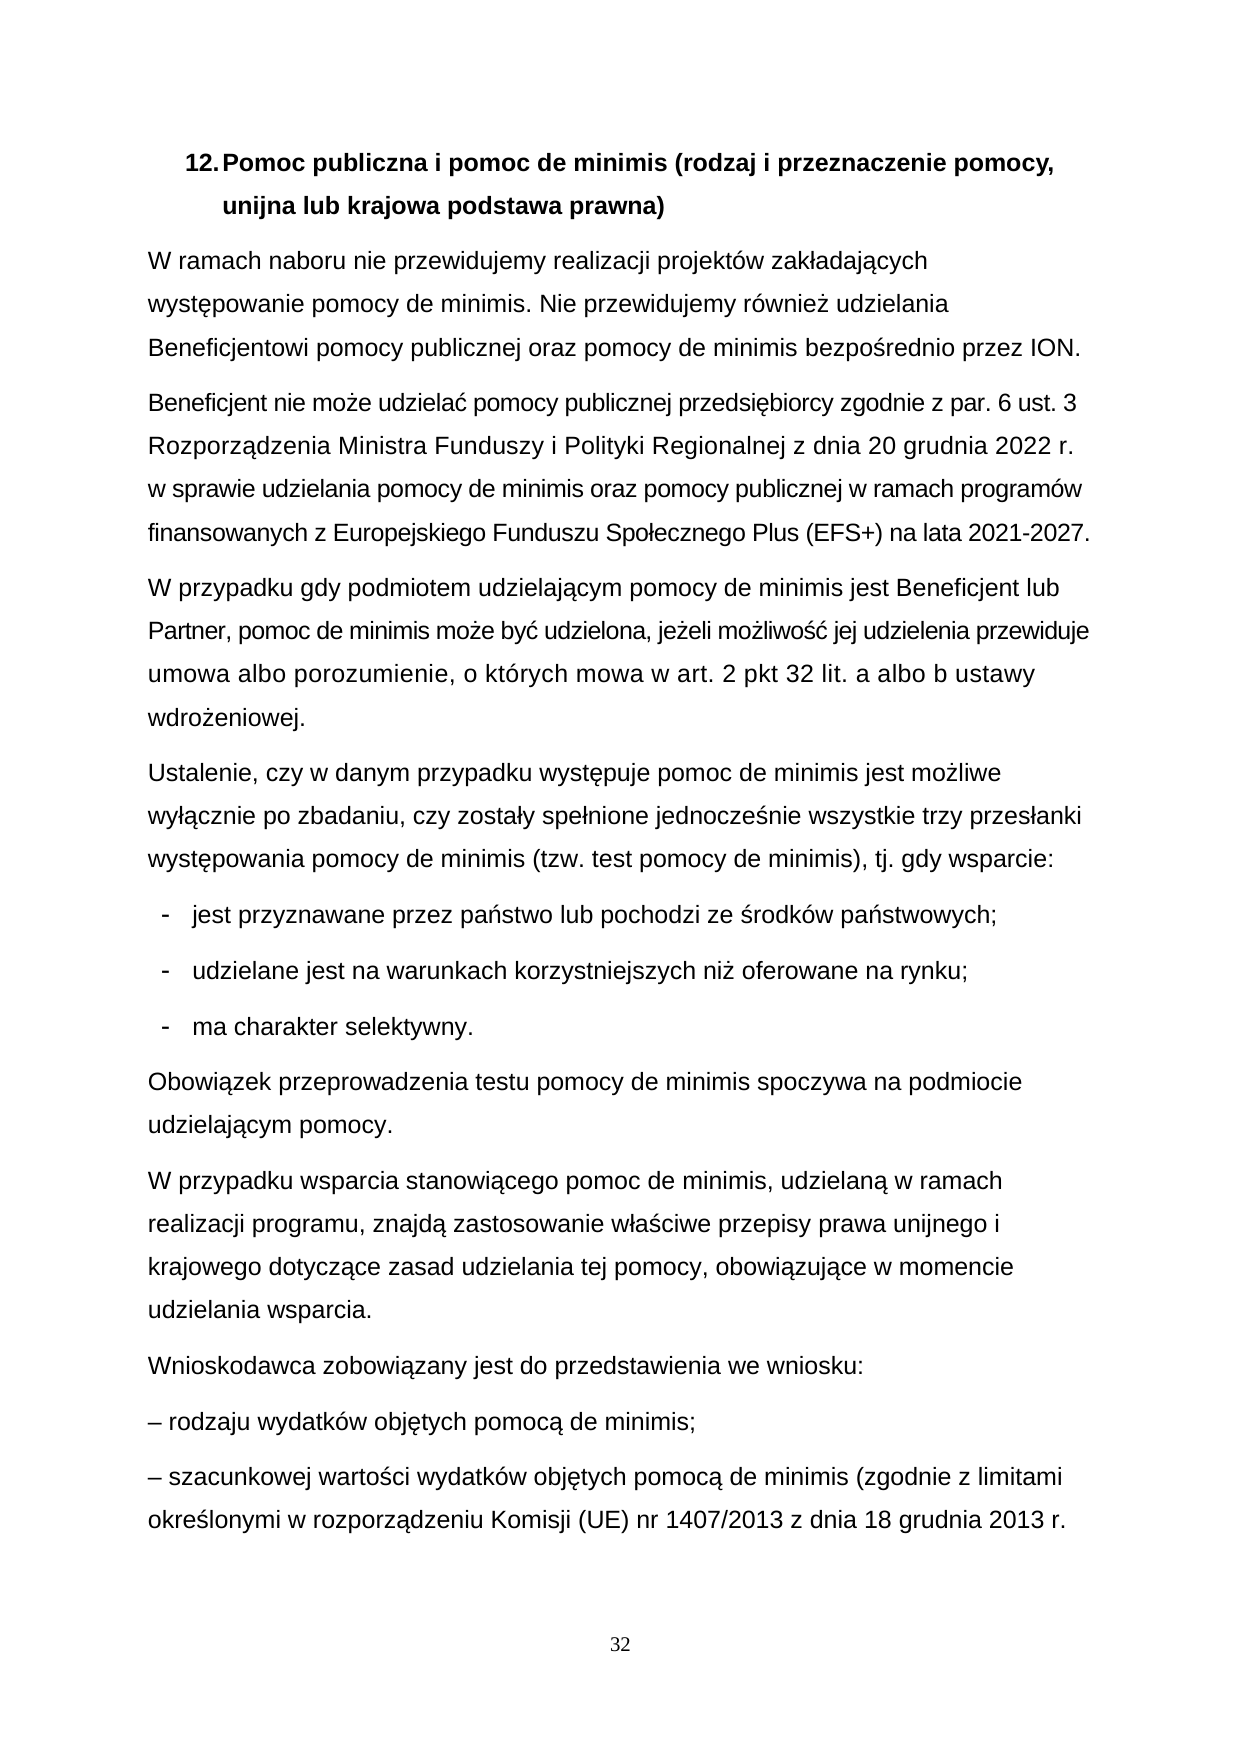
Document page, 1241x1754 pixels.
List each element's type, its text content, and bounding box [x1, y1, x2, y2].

text Obowiązek przeprowadzenia testu pomocy de minimis spoczywa na podmiocie udzielającym pomocy. [148, 1067, 1093, 1139]
list ma charakter selektywny. [161, 1012, 1093, 1040]
list udzielane jest na warunkach korzystniejszych niż oferowane na rynku; [161, 956, 1093, 985]
subtitle Pomoc publiczna i pomoc de minimis (rodzaj i przeznaczenie pomocy, unijna lub krajowa podstawa prawna) [185, 148, 1093, 219]
list jest przyznawane przez państwo lub pochodzi ze środków państwowych; [161, 900, 1093, 929]
text – rodzaju wydatków objętych pomocą de minimis; [148, 1407, 1093, 1435]
text W przypadku wsparcia stanowiącego pomoc de minimis, udzielaną w ramach realizacji programu, znajdą zastosowanie właściwe przepisy prawa unijnego i krajowego dotyczące zasad udzielania tej pomocy, obowiązujące w momencie udzielania wsparcia. [148, 1166, 1093, 1324]
text Ustalenie, czy w danym przypadku występuje pomoc de minimis jest możliwe wyłącznie po zbadaniu, czy zostały spełnione jednocześnie wszystkie trzy przesłanki występowania pomocy de minimis (tzw. test pomocy de minimis), tj. gdy wsparcie: [148, 758, 1093, 873]
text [148, 1462, 1093, 1534]
text W przypadku gdy podmiotem udzielającym pomocy de minimis jest Beneficjent lub Partner, pomoc de minimis może być udzielona, jeżeli możliwość jej udzielenia przewiduje umowa albo porozumienie, o których mowa w art. 2 pkt 32 lit. a albo b ustawy wdrożeniowej. [148, 573, 1093, 731]
text Wnioskodawca zobowiązany jest do przedstawienia we wniosku: [148, 1351, 1093, 1380]
text Beneficjent nie może udzielać pomocy publicznej przedsiębiorcy zgodnie z par. 6 ust. 3 Rozporządzenia Ministra Funduszy i Polityki Regionalnej z dnia 20 grudnia 2022 r. w sprawie udzielania pomocy de minimis oraz pomocy publicznej w ramach programów finansowanych z Europejskiego Funduszu Społecznego Plus (EFS+) na lata 2021-2027. [148, 388, 1093, 546]
text W ramach naboru nie przewidujemy realizacji projektów zakładających występowanie pomocy de minimis. Nie przewidujemy również udzielania Beneficjentowi pomocy publicznej oraz pomocy de minimis bezpośrednio przez ION. [148, 246, 1093, 361]
